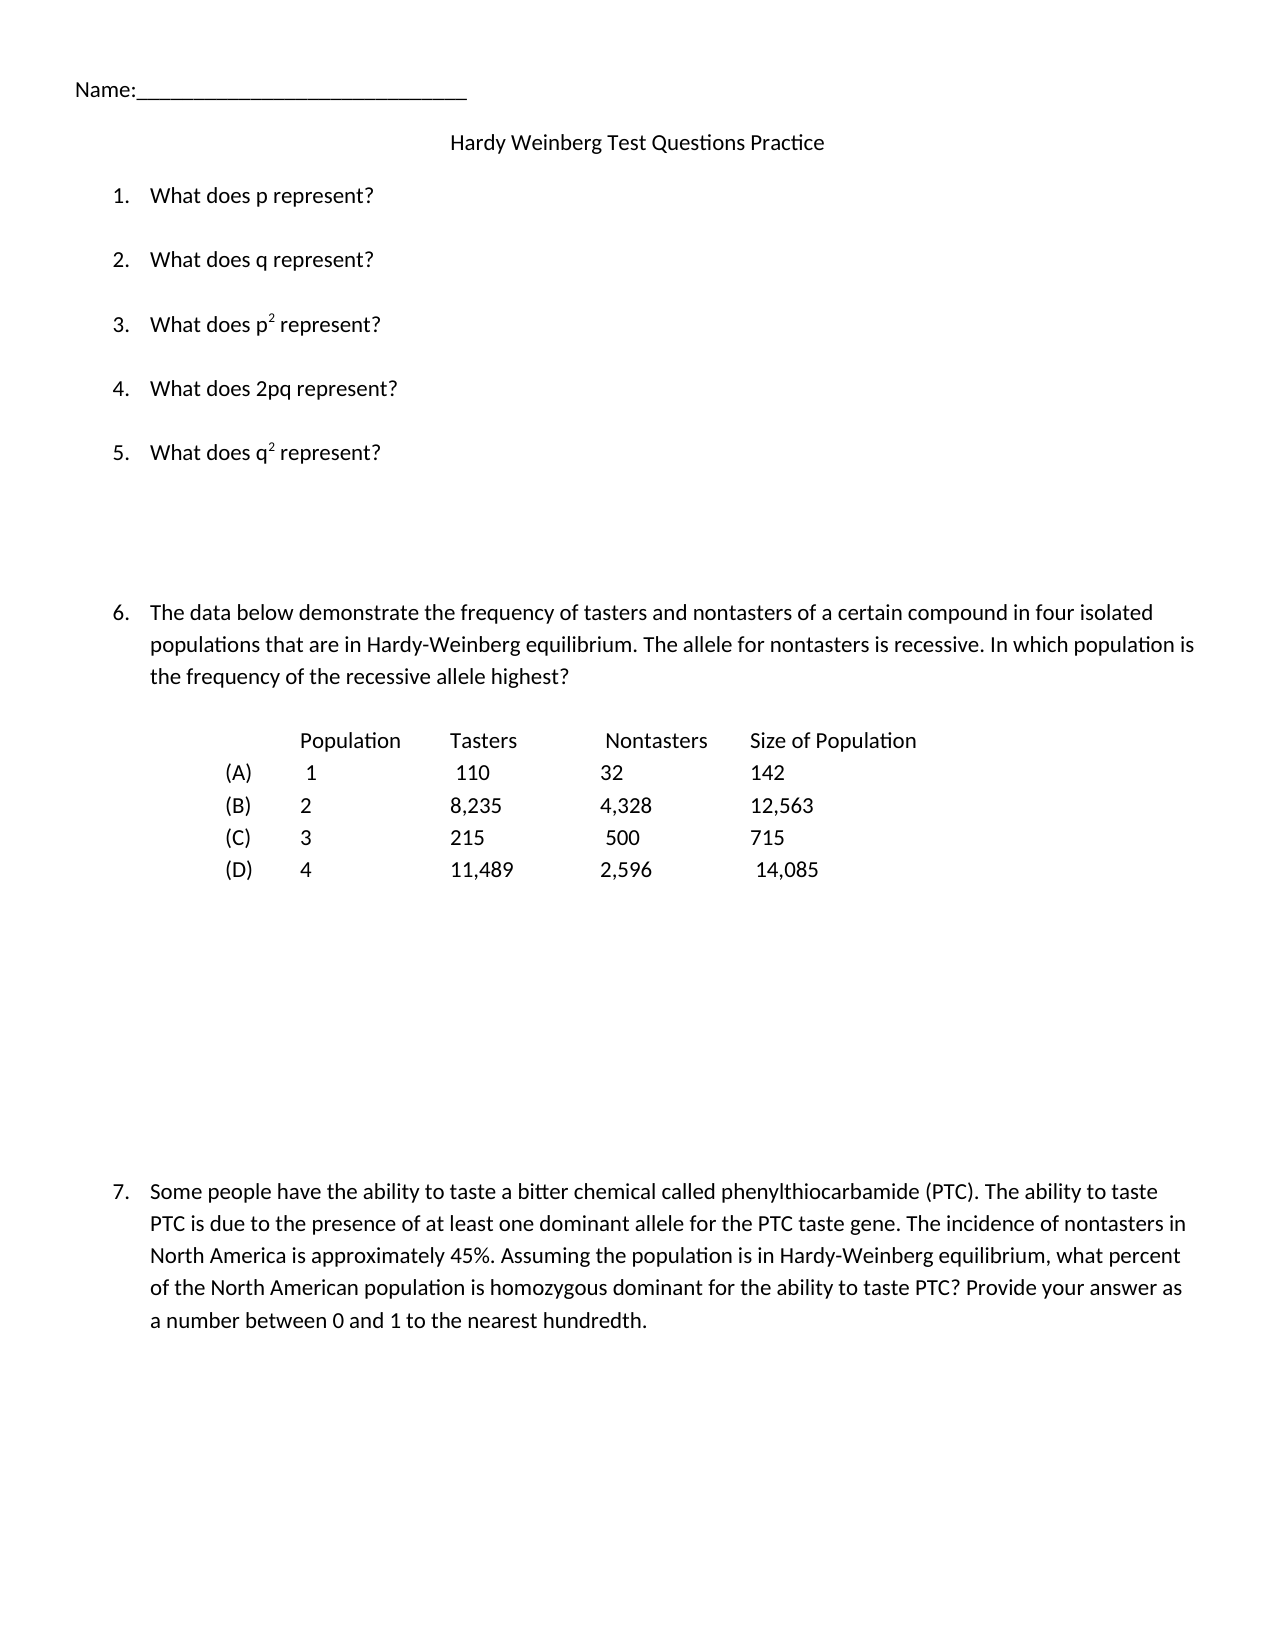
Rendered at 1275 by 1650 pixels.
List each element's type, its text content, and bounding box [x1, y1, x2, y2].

list (A) 1 110 32 142 [150, 758, 1200, 787]
text Hardy Weinberg Test Questions Practice [75, 128, 1200, 156]
list What does q represent? [112, 245, 1200, 273]
list What does p represent? [112, 181, 1200, 209]
list (D) 4 11,489 2,596 14,085 [150, 855, 1200, 883]
list (C) 3 215 500 715 [150, 823, 1200, 851]
list (B) 2 8,235 4,328 12,563 [150, 791, 1200, 819]
list What does p2 represent? [112, 310, 1200, 338]
list Some people have the ability to taste a bitter chemical called phenylthiocarbamide (PTC). The ability to taste PTC is due to the presence of at least one dominant allele for the PTC taste gene. The incidence of nontasters in North America is approximately 45%. Assuming the population is in Hardy-Weinberg equilibrium, what percent of the North American population is homozygous dominant for the ability to taste PTC? Provide your answer as a number between 0 and 1 to the nearest hundredth. [112, 1177, 1200, 1334]
list The data below demonstrate the frequency of tasters and nontasters of a certain compound in four isolated populations that are in Hardy-Weinberg equilibrium. The allele for nontasters is recessive. In which population is the frequency of the recessive allele highest? [112, 598, 1200, 690]
list Population Tasters Nontasters Size of Population [150, 726, 1200, 754]
text Name:_____________________________ [75, 75, 1200, 103]
list What does q2 represent? [112, 438, 1200, 467]
list What does 2pq represent? [112, 374, 1200, 402]
